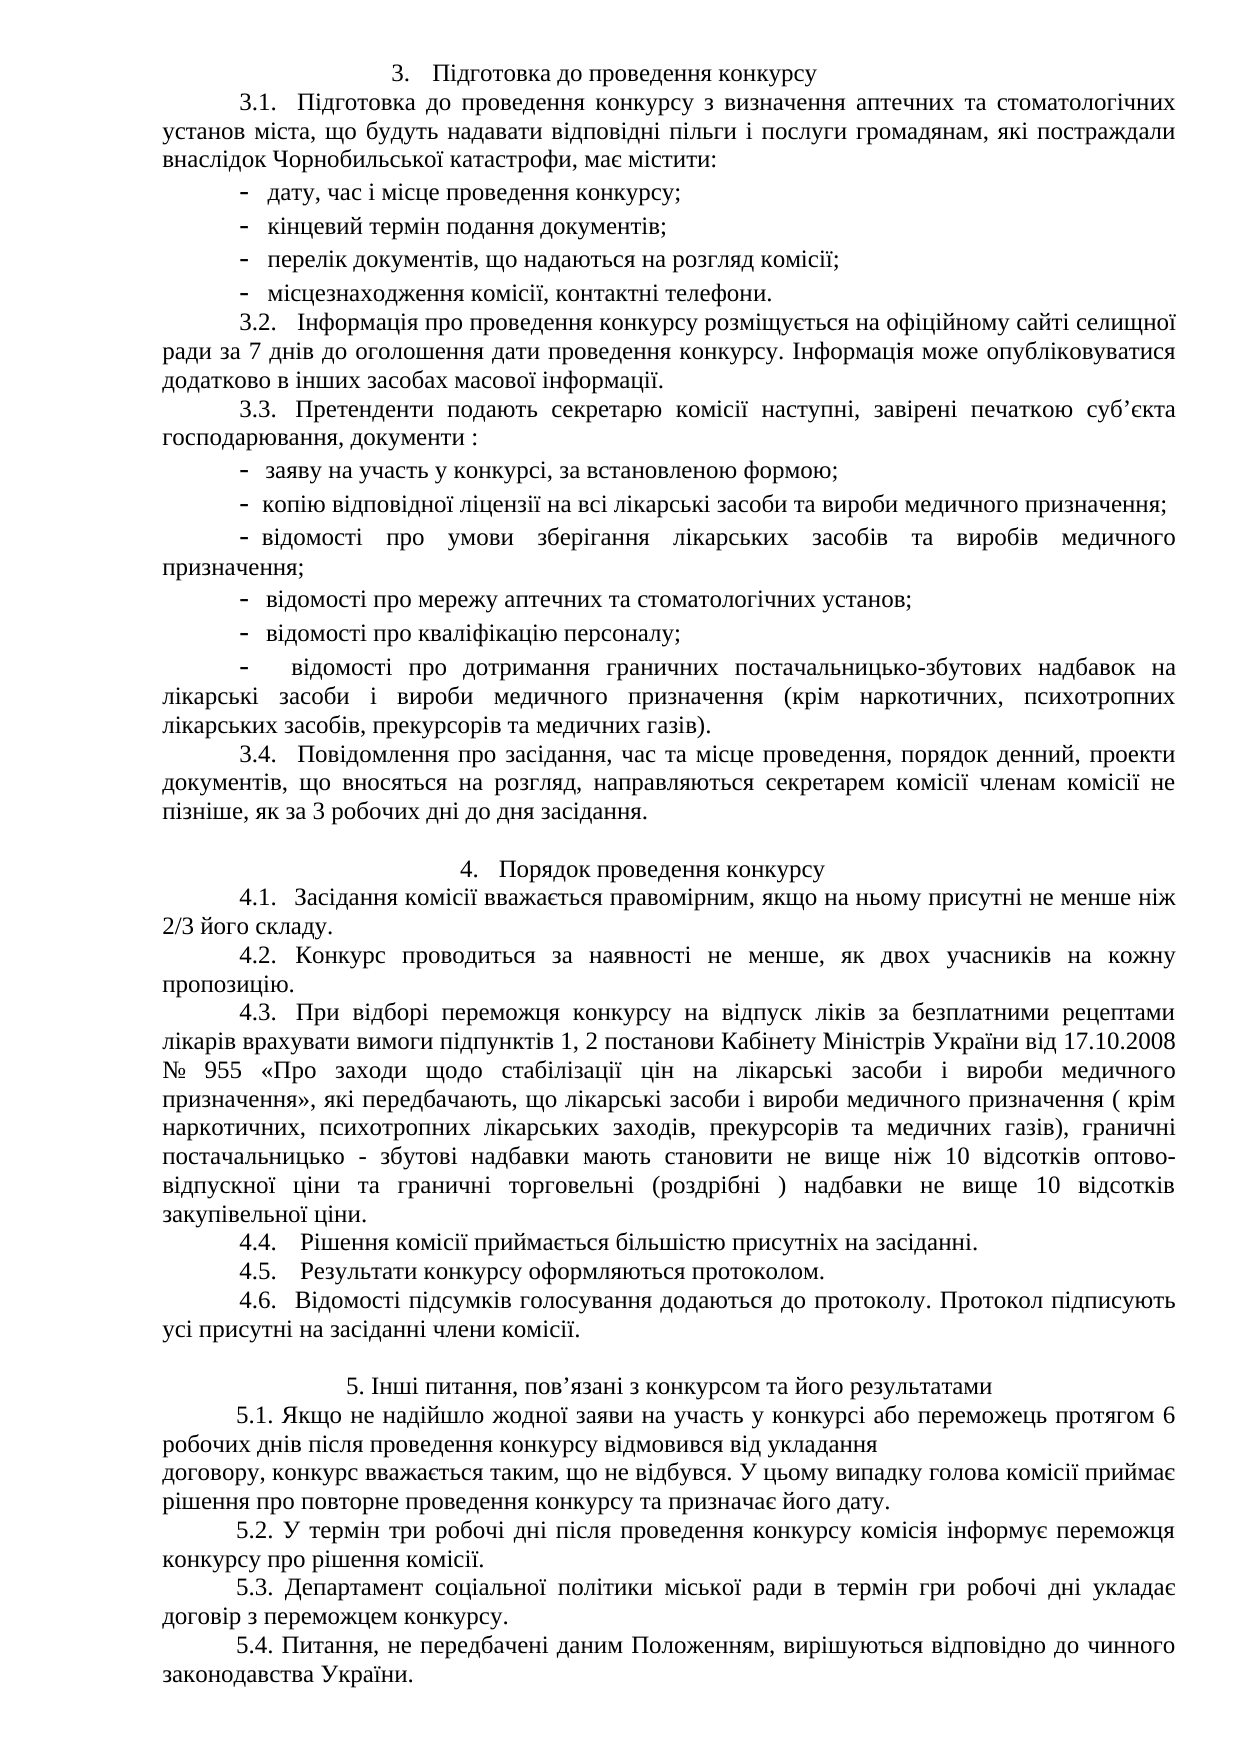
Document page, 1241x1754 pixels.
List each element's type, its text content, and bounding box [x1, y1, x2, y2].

text 5.3. Департамент соціальної політики міської ради в термін гри робочі дні укладає договір з переможцем конкурсу. [162, 1572, 1177, 1630]
text договору, конкурс вважається таким, що не відбувся. У цьому випадку голова комісії приймає рішення про повторне проведення конкурсу та призначає його дату. [162, 1457, 1177, 1515]
list Порядок проведення конкурсу [460, 854, 1177, 882]
list Інформація про проведення конкурсу розміщується на офіційному сайті селищної ради за 7 днів до оголошення дати проведення конкурсу. Інформація може опубліковуватися додатково в інших засобах масової інформації. [162, 307, 1177, 394]
list Конкурс проводиться за наявності не менше, як двох учасників на кожну пропозицію. [162, 940, 1177, 997]
list відомості про мережу аптечних та стоматологічних установ; [162, 581, 1177, 614]
text 5.1. Якщо не надійшло жодної заяви на участь у конкурсі або переможець протягом 6 робочих днів після проведення конкурсу відмовився від укладання [162, 1400, 1177, 1457]
list місцезнаходження комісії, контактні телефони. [162, 274, 1177, 307]
list відомості про кваліфікацію персоналу; [162, 614, 1177, 648]
list заяву на участь у конкурсі, за встановленою формою; [162, 451, 1177, 485]
list кінцевий термін подання документів; [162, 207, 1177, 240]
list Рішення комісії приймається більшістю присутніх на засіданні. [162, 1227, 1177, 1256]
list Підготовка до проведення конкурсу [391, 58, 1177, 87]
list Підготовка до проведення конкурсу з визначення аптечних та стоматологічних установ міста, що будуть надавати відповідні пільги і послуги громадянам, які постраждали внаслідок Чорнобильської катастрофи, має містити: [162, 87, 1177, 173]
list Повідомлення про засідання, час та місце проведення, порядок денний, проекти документів, що вносяться на розгляд, направляються секретарем комісії членам комісії не пізніше, як за 3 робочих дні до дня засідання. [162, 739, 1177, 825]
list копію відповідної ліцензії на всі лікарські засоби та вироби медичного призначення; [162, 485, 1177, 518]
list Результати конкурсу оформляються протоколом. [162, 1256, 1177, 1285]
list дату, час і місце проведення конкурсу; [162, 173, 1177, 207]
list відомості про дотримання граничних постачальницько-збутових надбавок на лікарські засоби і вироби медичного призначення (крім наркотичних, психотропних лікарських засобів, прекурсорів та медичних газів). [162, 648, 1177, 739]
list Відомості підсумків голосування додаються до протоколу. Протокол підписують усі присутні на засіданні члени комісії. [162, 1285, 1177, 1342]
text 5.4. Питання, не передбачені даним Положенням, вирішуються відповідно до чинного законодавства України. [162, 1630, 1177, 1687]
list перелік документів, що надаються на розгляд комісії; [162, 240, 1177, 274]
list При відборі переможця конкурсу на відпуск ліків за безплатними рецептами лікарів врахувати вимоги підпунктів 1, 2 постанови Кабінету Міністрів України від 17.10.2008 № 955 «Про заходи щодо стабілізації цін на лікарські засоби і вироби медичного призначення», які передбачають, що лікарські засоби і вироби медичного призначення ( крім наркотичних, психотропних лікарських заходів, прекурсорів та медичних газів), граничні постачальницько - збутові надбавки мають становити не вище ніж 10 відсотків оптово-відпускної ціни та граничні торговельні (роздрібні ) надбавки не вище 10 відсотків закупівельної ціни. [162, 997, 1177, 1227]
list Претенденти подають секретарю комісії наступні, завірені печаткою суб’єкта господарювання, документи : [162, 394, 1177, 451]
list відомості про умови зберігання лікарських засобів та виробів медичного призначення; [162, 518, 1177, 581]
text 5.2. У термін три робочі дні після проведення конкурсу комісія інформує переможця конкурсу про рішення комісії. [162, 1515, 1177, 1572]
list Засідання комісії вважається правомірним, якщо на ньому присутні не менше ніж 2/3 його складу. [162, 882, 1177, 940]
text 5. Інші питання, пов’язані з конкурсом та його результатами [162, 1371, 1177, 1400]
